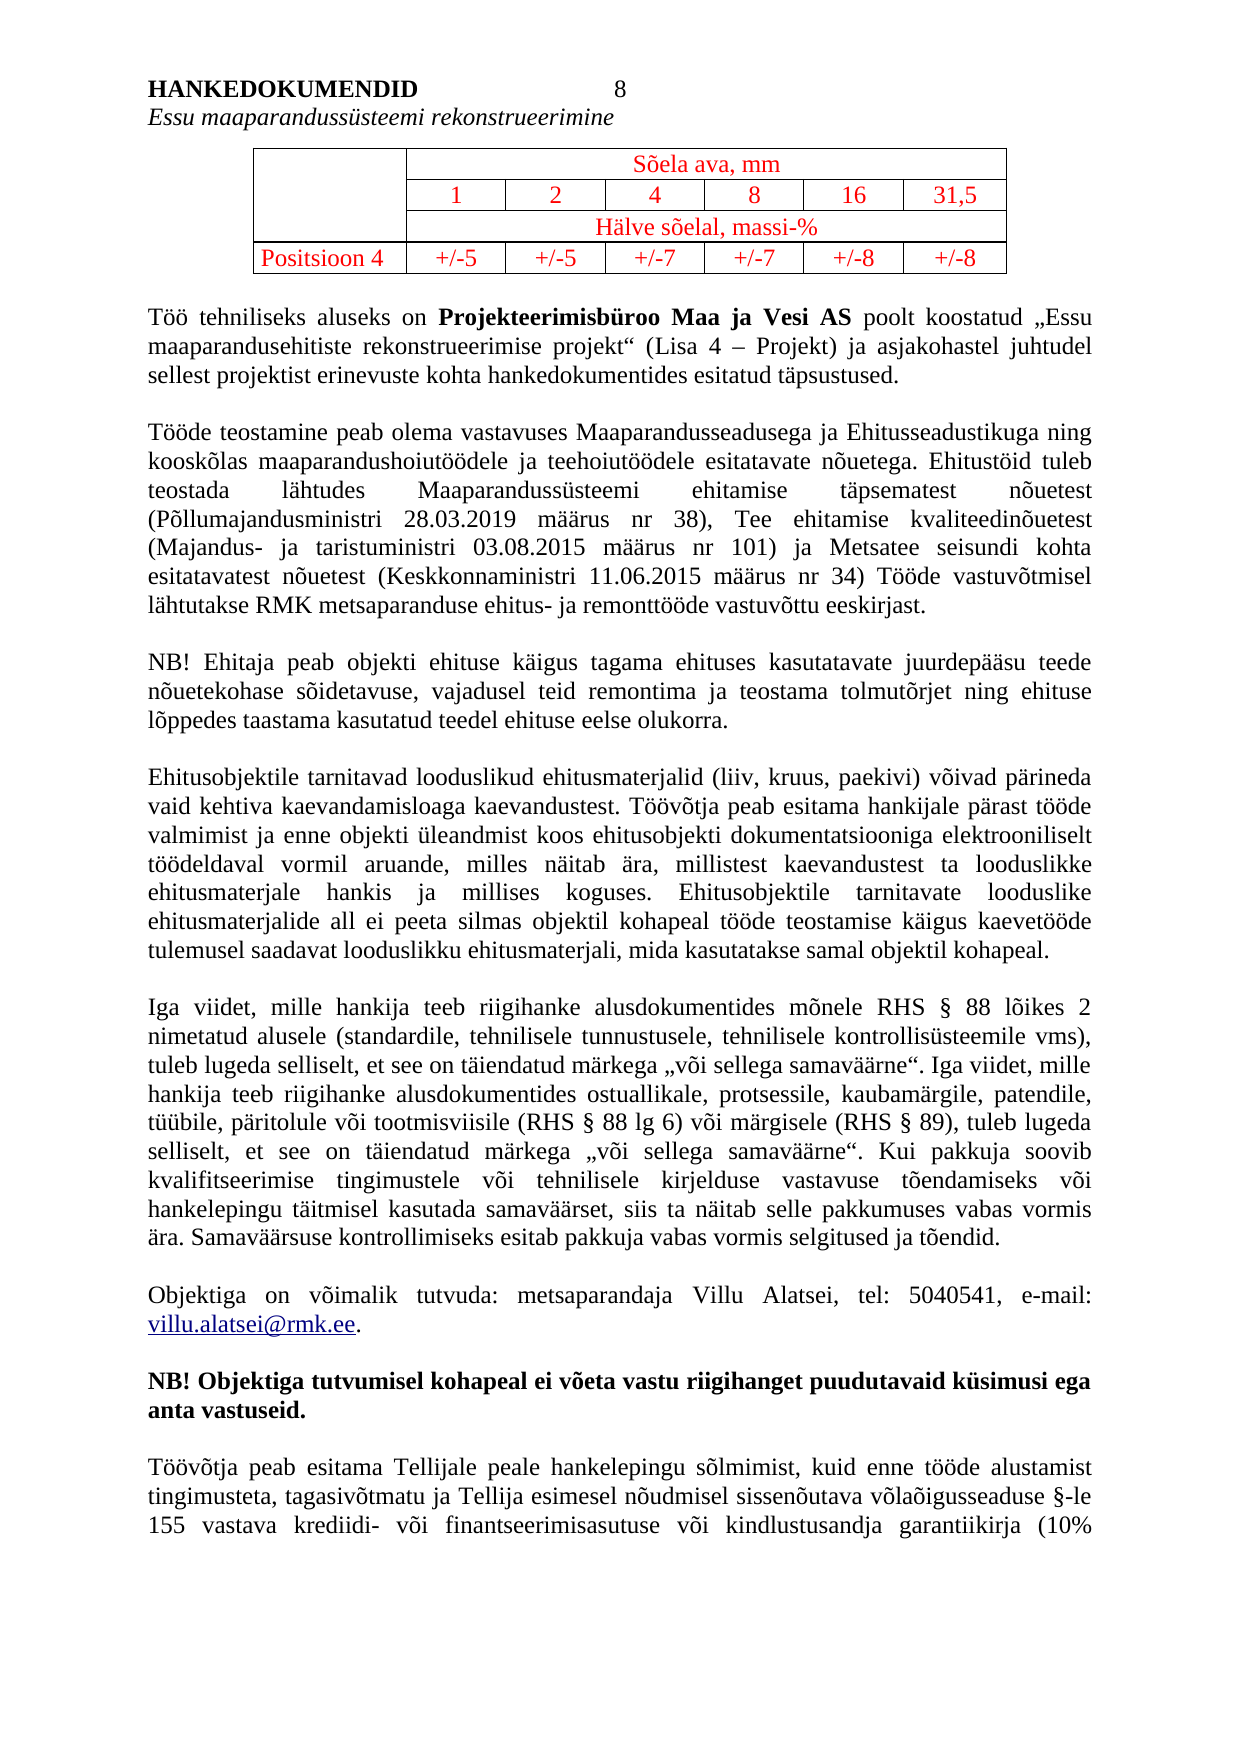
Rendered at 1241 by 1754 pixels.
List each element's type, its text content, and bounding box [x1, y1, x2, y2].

table_header [254, 149, 406, 241]
table_header Sõela ava, mm [407, 149, 1006, 179]
table_cell 1 [407, 180, 505, 210]
text Iga viidet, mille hankija teeb riigihanke alusdokumentides mõnele RHS § 88 lõikes 2 nimetatud alusele (standardile, tehnilisele tunnustusele, tehnilisele kontrollisüsteemile vms), tuleb lugeda selliselt, et see on täiendatud märkega „või sellega samaväärne“. Iga viidet, mille hankija teeb riigihanke alusdokumentides ostuallikale, protsessile, kaubamärgile, patendile, tüübile, päritolule või tootmisviisile (RHS § 88 lg 6) või märgisele (RHS § 89), tuleb lugeda selliselt, et see on täiendatud märkega „või sellega samaväärne“. Kui pakkuja soovib kvalifitseerimise tingimustele või tehnilisele kirjelduse vastavuse tõendamiseks või hankelepingu täitmisel kasutada samaväärset, siis ta näitab selle pakkumuses vabas vormis ära. Samaväärsuse kontrollimiseks esitab pakkuja vabas vormis selgitused ja tõendid. [148, 992, 1093, 1251]
text Ehitusobjektile tarnitavad looduslikud ehitusmaterjalid (liiv, kruus, paekivi) võivad pärineda vaid kehtiva kaevandamisloaga kaevandustest. Töövõtja peab esitama hankijale pärast tööde valmimist ja enne objekti üleandmist koos ehitusobjekti dokumentatsiooniga elektrooniliselt töödeldaval vormil aruande, milles näitab ära, millistest kaevandustest ta looduslikke ehitusmaterjale hankis ja millises koguses. Ehitusobjektile tarnitavate looduslike ehitusmaterjalide all ei peeta silmas objektil kohapeal tööde teostamise käigus kaevetööde tulemusel saadavat looduslikku ehitusmaterjali, mida kasutatakse samal objektil kohapeal. [148, 762, 1093, 964]
text NB! Ehitaja peab objekti ehituse käigus tagama ehituses kasutatavate juurdepääsu teede nõuetekohase sõidetavuse, vajadusel teid remontima ja teostama tolmutõrjet ning ehituse lõppedes taastama kasutatud teedel ehituse eelse olukorra. [148, 647, 1093, 734]
table_cell +/-8 [804, 243, 903, 273]
text NB! Objektiga tutvumisel kohapeal ei võeta vastu riigihanget puudutavaid küsimusi ega anta vastuseid. [148, 1366, 1093, 1424]
text Töö tehniliseks aluseks on Projekteerimisbüroo Maa ja Vesi AS poolt koostatud „Essu maaparandusehitiste rekonstrueerimise projekt“ (Lisa 4 – Projekt) ja asjakohastel juhtudel sellest projektist erinevuste kohta hankedokumentides esitatud täpsustused. [148, 302, 1093, 389]
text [148, 1452, 1093, 1539]
text Objektiga on võimalik tutvuda: metsaparandaja Villu Alatsei, tel: 5040541, e-mail: villu.alatsei@rmk.ee. [148, 1280, 1093, 1337]
table_cell 31,5 [904, 180, 1006, 210]
table_cell 2 [506, 180, 605, 210]
table_cell Hälve sõelal, massi-% [407, 211, 1006, 241]
table_cell +/-8 [904, 243, 1006, 273]
table_cell +/-7 [606, 243, 704, 273]
text Tööde teostamine peab olema vastavuses Maaparandusseadusega ja Ehitusseadustikuga ning kooskõlas maaparandushoiutöödele ja teehoiutöödele esitatavate nõuetega. Ehitustöid tuleb teostada lähtudes Maaparandussüsteemi ehitamise täpsematest nõuetest (Põllumajandusministri 28.03.2019 määrus nr 38), Tee ehitamise kvaliteedinõuetest (Majandus- ja taristuministri 03.08.2015 määrus nr 101) ja Metsatee seisundi kohta esitatavatest nõuetest (Keskkonnaministri 11.06.2015 määrus nr 34) Tööde vastuvõtmisel lähtutakse RMK metsaparanduse ehitus- ja remonttööde vastuvõttu eeskirjast. [148, 417, 1093, 619]
table_cell 4 [606, 180, 704, 210]
table_cell 16 [804, 180, 903, 210]
table_cell Positsioon 4 [254, 243, 406, 273]
table_cell +/-7 [705, 243, 803, 273]
table_cell +/-5 [407, 243, 505, 273]
table_cell +/-5 [506, 243, 605, 273]
table_cell 8 [705, 180, 803, 210]
